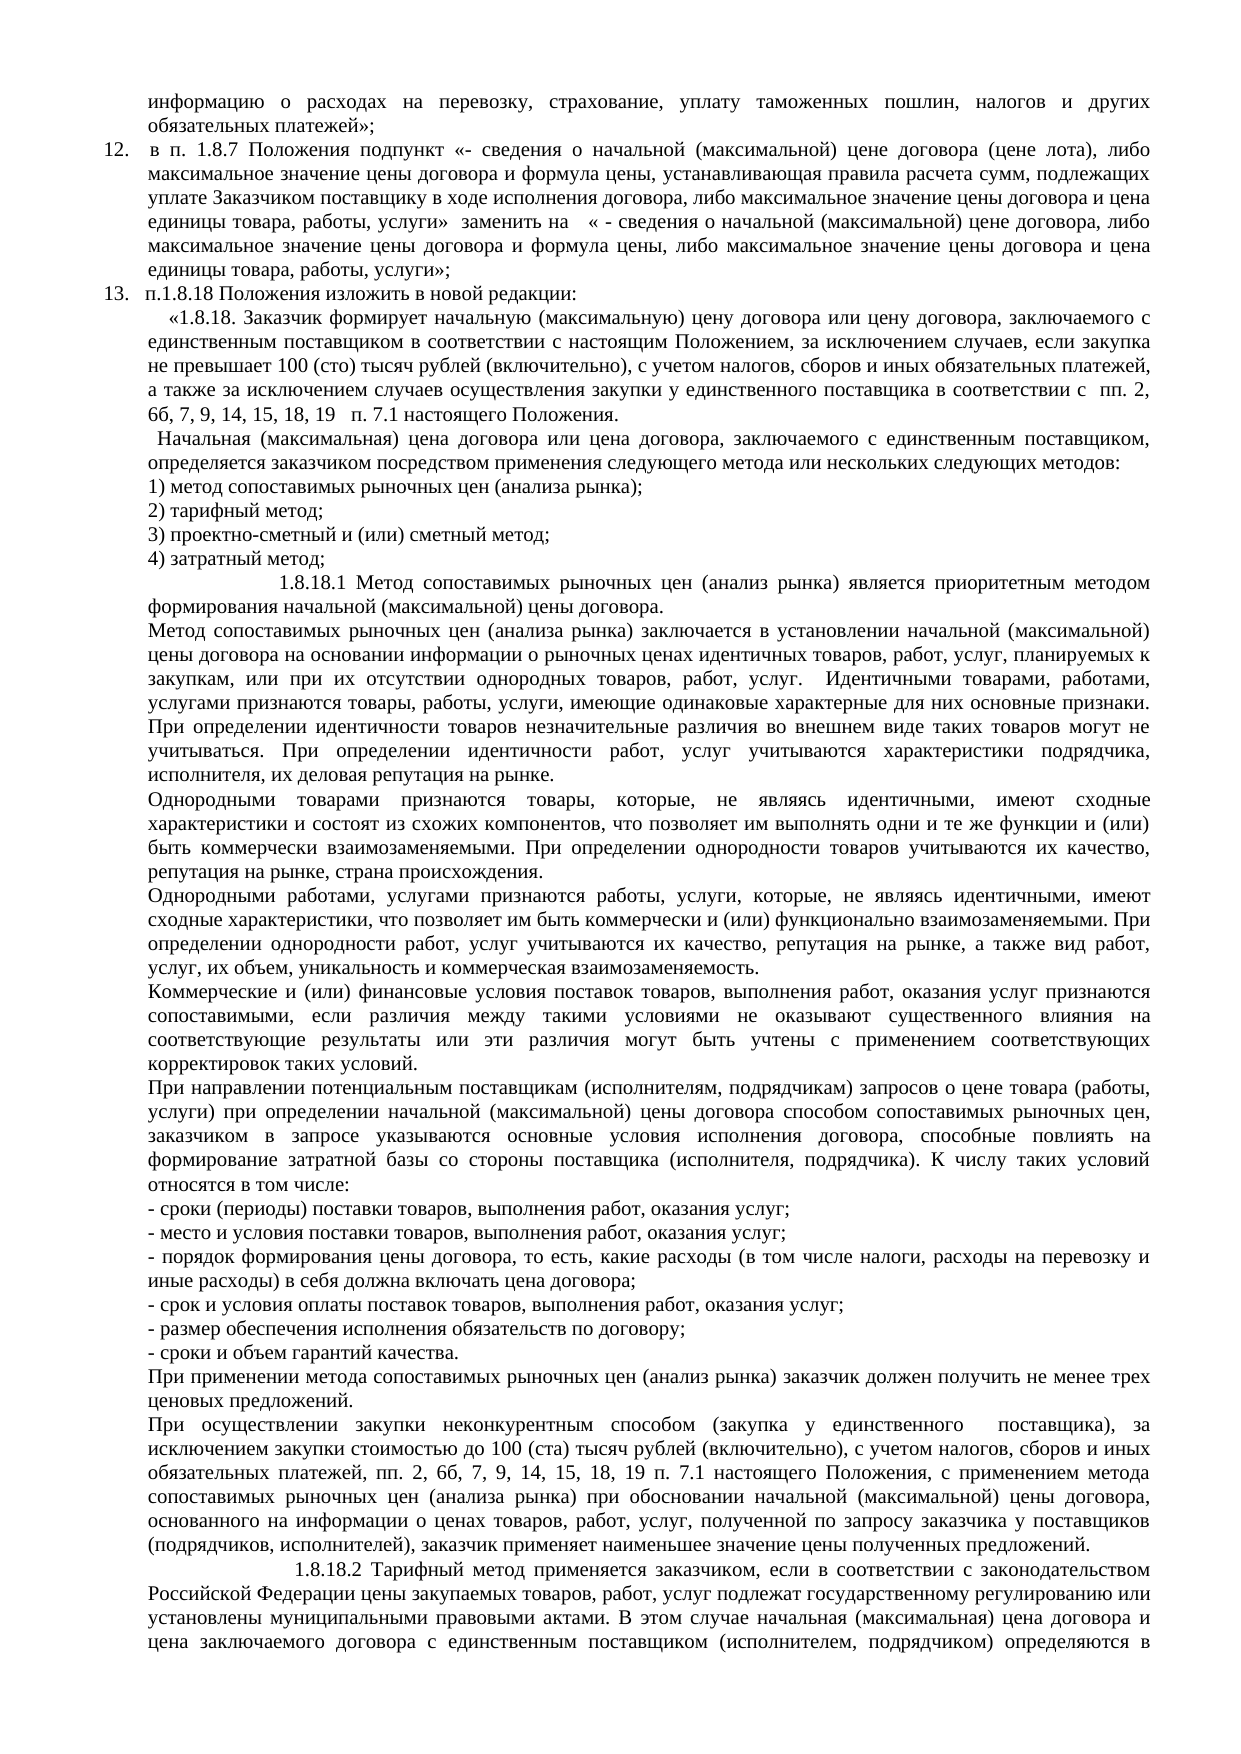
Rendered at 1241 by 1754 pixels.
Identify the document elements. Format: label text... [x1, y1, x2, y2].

text Начальная (максимальная) цена договора или цена договора, заключаемого с единственным поставщиком, определяется заказчиком посредством применения следующего метода или нескольких следующих методов: [148, 426, 1152, 474]
text 3) проектно-сметный и (или) сметный метод; [148, 522, 1152, 546]
text - порядок формирования цены договора, то есть, какие расходы (в том числе налоги, расходы на перевозку и иные расходы) в себя должна включать цена договора; [148, 1244, 1152, 1292]
text Однородными работами, услугами признаются работы, услуги, которые, не являясь идентичными, имеют сходные характеристики, что позволяет им быть коммерчески и (или) функционально взаимозаменяемыми. При определении однородности работ, услуг учитываются их качество, репутация на рынке, а также вид работ, услуг, их объем, уникальность и коммерческая взаимозаменяемость. [148, 883, 1152, 979]
text 4) затратный метод; [148, 546, 1152, 570]
text Метод сопоставимых рыночных цен (анализа рынка) заключается в установлении начальной (максимальной) цены договора на основании информации о рыночных ценах идентичных товаров, работ, услуг, планируемых к закупкам, или при их отсутствии однородных товаров, работ, услуг. Идентичными товарами, работами, услугами признаются товары, работы, услуги, имеющие одинаковые характерные для них основные признаки. При определении идентичности товаров незначительные различия во внешнем виде таких товаров могут не учитываться. При определении идентичности работ, услуг учитываются характеристики подрядчика, исполнителя, их деловая репутация на рынке. [148, 618, 1152, 786]
text 2) тарифный метод; [148, 498, 1152, 522]
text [103, 89, 1152, 137]
text - сроки (периоды) поставки товаров, выполнения работ, оказания услуг; [148, 1196, 1152, 1219]
text При применении метода сопоставимых рыночных цен (анализ рынка) заказчик должен получить не менее трех ценовых предложений. [148, 1364, 1152, 1412]
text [148, 1556, 1152, 1653]
text 1.8.18.1 Метод сопоставимых рыночных цен (анализ рынка) является приоритетным методом формирования начальной (максимальной) цены договора. [148, 570, 1152, 618]
text 1) метод сопоставимых рыночных цен (анализа рынка); [148, 474, 1152, 498]
text Коммерческие и (или) финансовые условия поставок товаров, выполнения работ, оказания услуг признаются сопоставимыми, если различия между такими условиями не оказывают существенного влияния на соответствующие результаты или эти различия могут быть учтены с применением соответствующих корректировок таких условий. [148, 979, 1152, 1075]
text 13. п.1.8.18 Положения изложить в новой редакции: [103, 281, 1152, 305]
text При направлении потенциальным поставщикам (исполнителям, подрядчикам) запросов о цене товара (работы, услуги) при определении начальной (максимальной) цены договора способом сопоставимых рыночных цен, заказчиком в запросе указываются основные условия исполнения договора, способные повлиять на формирование затратной базы со стороны поставщика (исполнителя, подрядчика). К числу таких условий относятся в том числе: [148, 1075, 1152, 1196]
text Однородными товарами признаются товары, которые, не являясь идентичными, имеют сходные характеристики и состоят из схожих компонентов, что позволяет им выполнять одни и те же функции и (или) быть коммерчески взаимозаменяемыми. При определении однородности товаров учитываются их качество, репутация на рынке, страна происхождения. [148, 786, 1152, 883]
text 12. в п. 1.8.7 Положения подпункт «- сведения о начальной (максимальной) цене договора (цене лота), либо максимальное значение цены договора и формула цены, устанавливающая правила расчета сумм, подлежащих уплате Заказчиком поставщику в ходе исполнения договора, либо максимальное значение цены договора и цена единицы товара, работы, услуги» заменить на « - сведения о начальной (максимальной) цене договора, либо максимальное значение цены договора и формула цены, либо максимальное значение цены договора и цена единицы товара, работы, услуги»; [103, 137, 1152, 281]
text При осуществлении закупки неконкурентным способом (закупка у единственного поставщика), за исключением закупки стоимостью до 100 (ста) тысяч рублей (включительно), с учетом налогов, сборов и иных обязательных платежей, пп. 2, 6б, 7, 9, 14, 15, 18, 19 п. 7.1 настоящего Положения, с применением метода сопоставимых рыночных цен (анализа рынка) при обосновании начальной (максимальной) цены договора, основанного на информации о ценах товаров, работ, услуг, полученной по запросу заказчика у поставщиков (подрядчиков, исполнителей), заказчик применяет наименьшее значение цены полученных предложений. [148, 1412, 1152, 1556]
text - срок и условия оплаты поставок товаров, выполнения работ, оказания услуг; [148, 1292, 1152, 1316]
text - место и условия поставки товаров, выполнения работ, оказания услуг; [148, 1219, 1152, 1244]
text - сроки и объем гарантий качества. [148, 1340, 1152, 1364]
text «1.8.18. Заказчик формирует начальную (максимальную) цену договора или цену договора, заключаемого с единственным поставщиком в соответствии с настоящим Положением, за исключением случаев, если закупка не превышает 100 (сто) тысяч рублей (включительно), с учетом налогов, сборов и иных обязательных платежей, а также за исключением случаев осуществления закупки у единственного поставщика в соответствии с пп. 2, 6б, 7, 9, 14, 15, 18, 19 п. 7.1 настоящего Положения. [103, 305, 1152, 426]
text - размер обеспечения исполнения обязательств по договору; [148, 1316, 1152, 1340]
